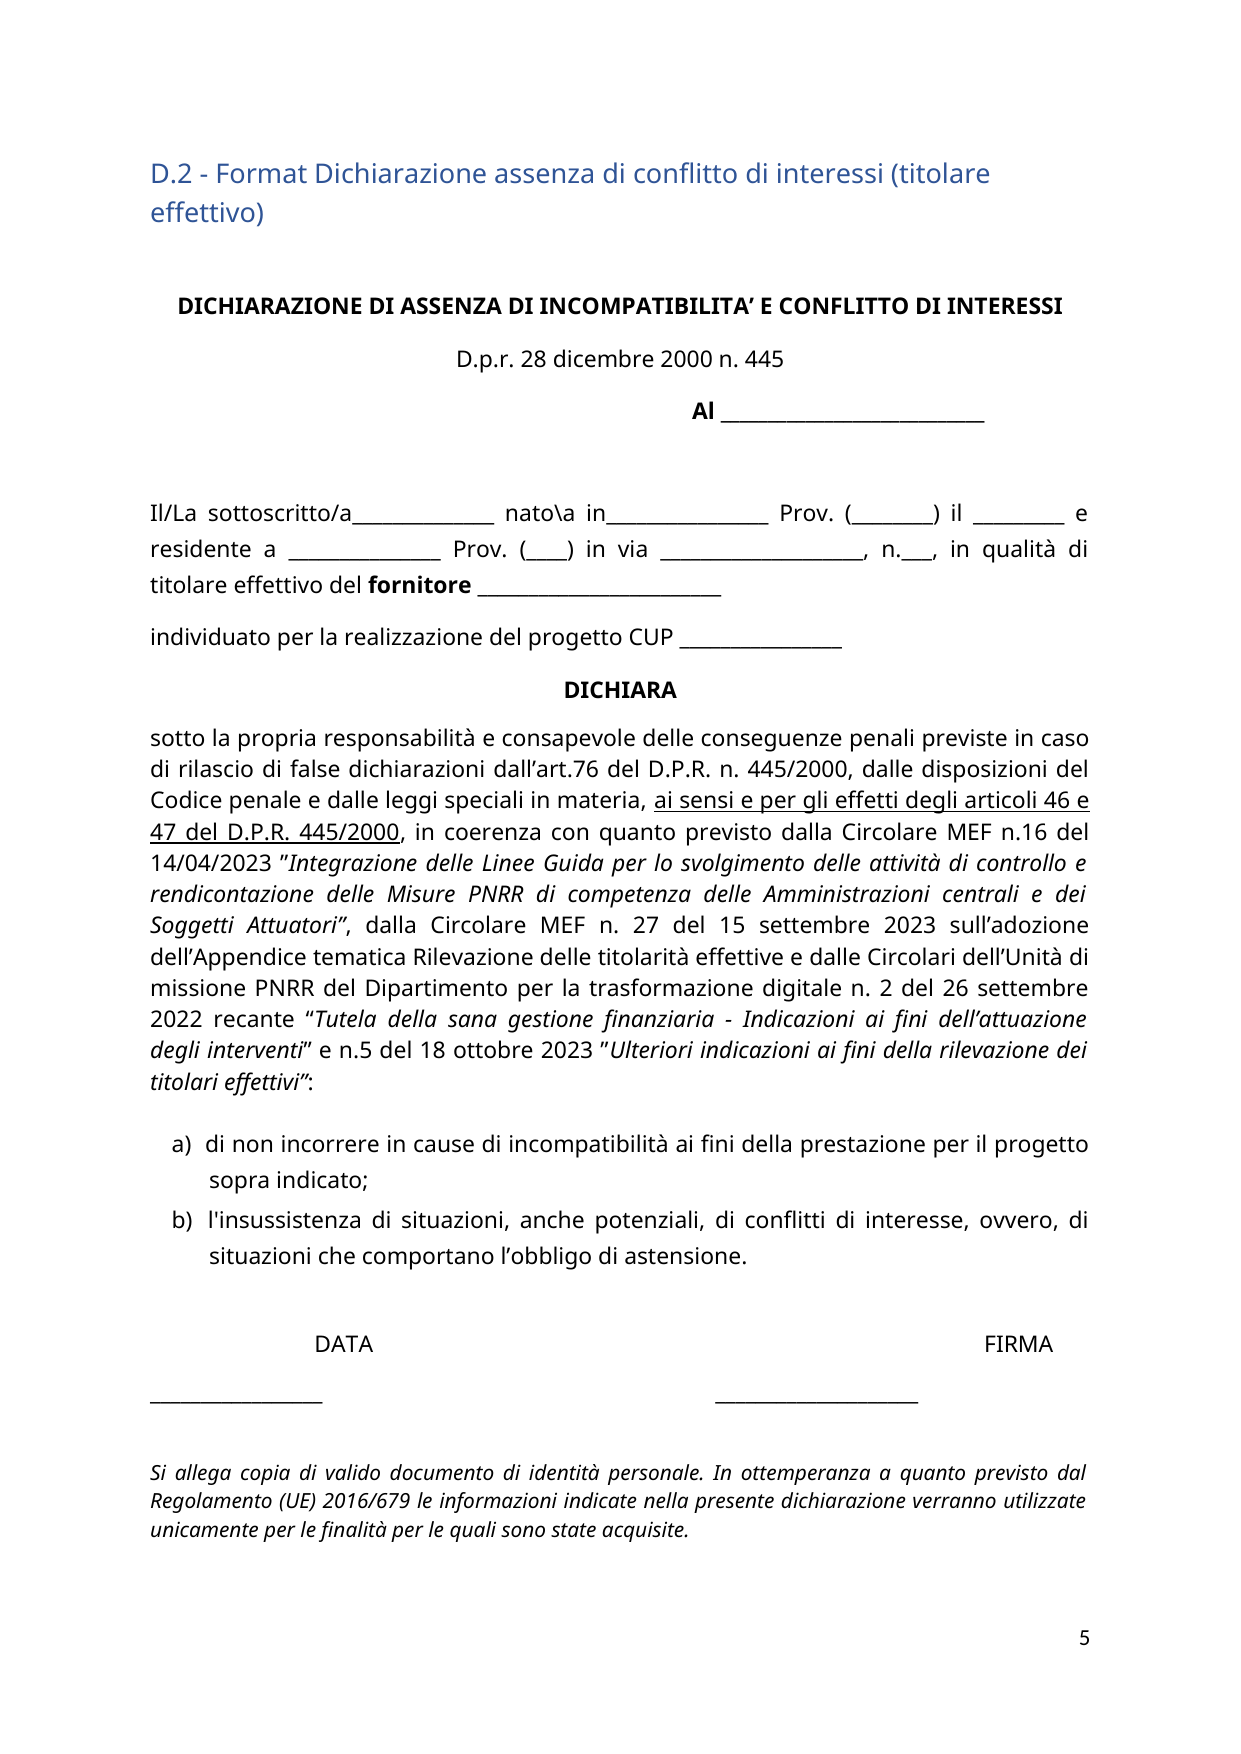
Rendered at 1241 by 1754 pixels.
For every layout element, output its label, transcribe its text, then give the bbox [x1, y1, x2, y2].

text b) l'insussistenza di situazioni, anche potenziali, di conflitti di interesse, ovvero, di situazioni che comportano l’obbligo di astensione. [171, 1204, 1090, 1271]
subtitle D.2 - Format Dichiarazione assenza di conflitto di interessi (titolare effettivo) [150, 154, 1090, 231]
text Al ____________________________ [150, 395, 1090, 427]
text sotto la propria responsabilità e consapevole delle conseguenze penali previste in caso di rilascio di false dichiarazioni dall’art.76 del D.P.R. n. 445/2000, dalle disposizioni del Codice penale e dalle leggi speciali in materia, ai sensi e per gli effetti degli articoli 46 e 47 del D.P.R. 445/2000, in coerenza con quanto previsto dalla Circolare MEF n.16 del 14/04/2023 ”Integrazione delle Linee Guida per lo svolgimento delle attività di controllo e rendicontazione delle Misure PNRR di competenza delle Amministrazioni centrali e dei Soggetti Attuatori”, dalla Circolare MEF n. 27 del 15 settembre 2023 sull’adozione dell’Appendice tematica Rilevazione delle titolarità effettive e dalle Circolari dell’Unità di missione PNRR del Dipartimento per la trasformazione digitale n. 2 del 26 settembre 2022 recante “Tutela della sana gestione finanziaria - Indicazioni ai fini dell’attuazione degli interventi” e n.5 del 18 ottobre 2023 ”Ulteriori indicazioni ai fini della rilevazione dei titolari effettivi”: [150, 722, 1090, 1097]
text individuato per la realizzazione del progetto CUP ________________ [150, 621, 1090, 652]
text a) di non incorrere in cause di incompatibilità ai fini della prestazione per il progetto sopra indicato; [171, 1128, 1090, 1195]
text D.p.r. 28 dicembre 2000 n. 445 [150, 343, 1090, 374]
text _________________ ____________________ [150, 1376, 1090, 1407]
text Si allega copia di valido documento di identità personale. In ottemperanza a quanto previsto dal Regolamento (UE) 2016/679 le informazioni indicate nella presente dichiarazione verranno utilizzate unicamente per le finalità per le quali sono state acquisite. [150, 1458, 1090, 1543]
text DICHIARAZIONE DI ASSENZA DI INCOMPATIBILITA’ E CONFLITTO DI INTERESSI [150, 290, 1090, 321]
text Il/La sottoscritto/a______________ nato\a in________________ Prov. (________) il _________ e residente a _______________ Prov. (____) in via ____________________, n.___, in qualità di titolare effettivo del fornitore ________________________ [150, 497, 1090, 600]
text DICHIARA [150, 674, 1090, 705]
text DATA FIRMA [171, 1328, 1090, 1359]
